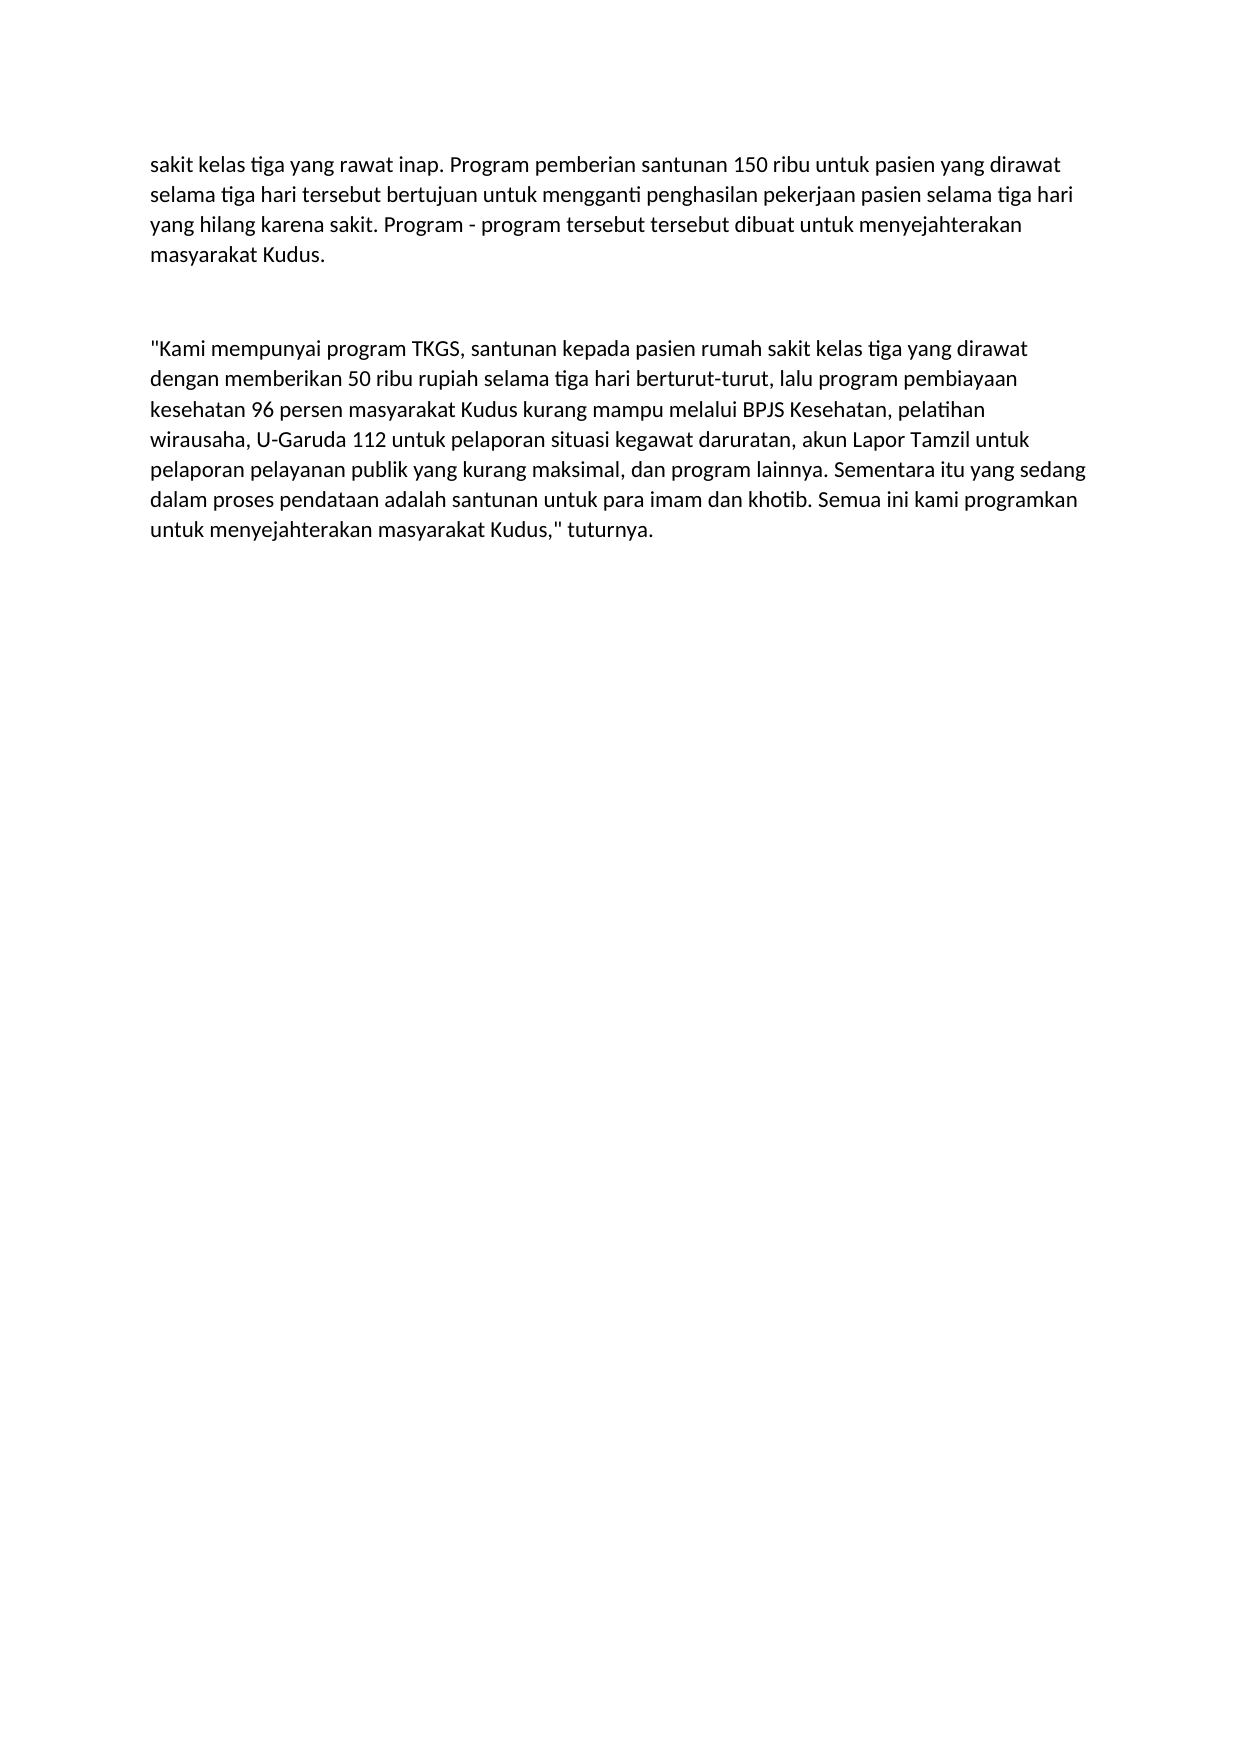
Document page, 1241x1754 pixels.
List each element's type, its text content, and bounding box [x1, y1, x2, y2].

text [150, 150, 1090, 269]
text "Kami mempunyai program TKGS, santunan kepada pasien rumah sakit kelas tiga yang dirawat dengan memberikan 50 ribu rupiah selama tiga hari berturut-turut, lalu program pembiayaan kesehatan 96 persen masyarakat Kudus kurang mampu melalui BPJS Kesehatan, pelatihan wirausaha, U-Garuda 112 untuk pelaporan situasi kegawat daruratan, akun Lapor Tamzil untuk pelaporan pelayanan publik yang kurang maksimal, dan program lainnya. Sementara itu yang sedang dalam proses pendataan adalah santunan untuk para imam dan khotib. Semua ini kami programkan untuk menyejahterakan masyarakat Kudus," tuturnya. [150, 334, 1090, 544]
